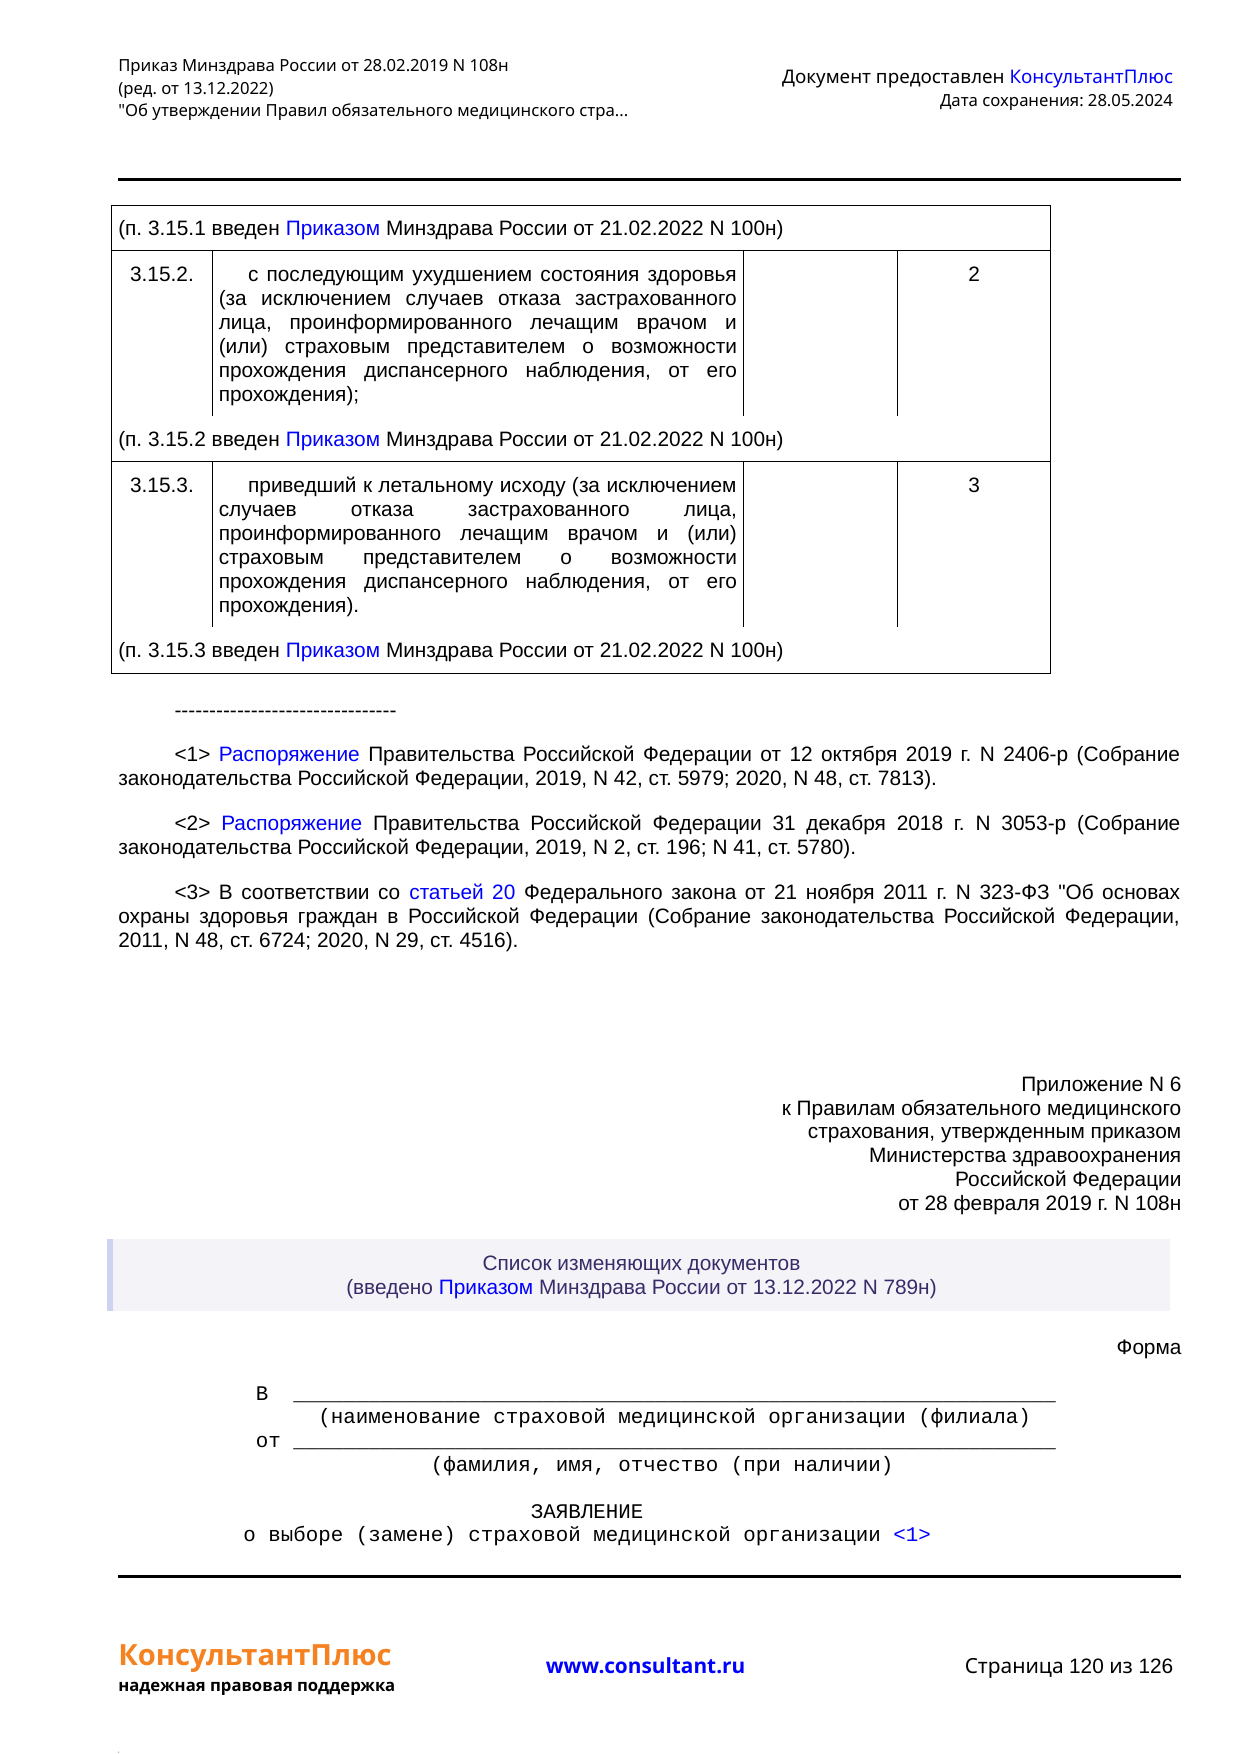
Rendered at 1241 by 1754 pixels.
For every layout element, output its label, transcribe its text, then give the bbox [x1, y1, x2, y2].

text <1> Распоряжение Правительства Российской Федерации от 12 октября 2019 г. N 2406-р (Собрание законодательства Российской Федерации, 2019, N 42, ст. 5979; 2020, N 48, ст. 7813). [118, 742, 1181, 790]
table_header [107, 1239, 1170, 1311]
text Министерства здравоохранения [118, 1143, 1181, 1167]
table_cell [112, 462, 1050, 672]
text -------------------------------- [118, 697, 1181, 721]
text (наименование страховой медицинской организации (филиала) [118, 1406, 1181, 1430]
text страхования, утвержденным приказом [118, 1119, 1181, 1143]
text к Правилам обязательного медицинского [118, 1095, 1181, 1119]
text ЗАЯВЛЕНИЕ [118, 1501, 1181, 1524]
text от _____________________________________________________________ [118, 1430, 1181, 1453]
text о выборе (замене) страховой медицинской организации <1> [118, 1524, 1181, 1548]
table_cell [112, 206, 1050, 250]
text <2> Распоряжение Правительства Российской Федерации 31 декабря 2018 г. N 3053-р (Собрание законодательства Российской Федерации, 2019, N 2, ст. 196; N 41, ст. 5780). [118, 811, 1181, 859]
text Форма [118, 1335, 1181, 1359]
text Приложение N 6 [118, 1071, 1181, 1095]
text (фамилия, имя, отчество (при наличии) [118, 1453, 1181, 1477]
text <3> В соответствии со статьей 20 Федерального закона от 21 ноября 2011 г. N 323-ФЗ "Об основах охраны здоровья граждан в Российской Федерации (Собрание законодательства Российской Федерации, 2011, N 48, ст. 6724; 2020, N 29, ст. 4516). [118, 880, 1181, 952]
text Российской Федерации [118, 1167, 1181, 1191]
text от 28 февраля 2019 г. N 108н [118, 1191, 1181, 1215]
text В _____________________________________________________________ [118, 1383, 1181, 1406]
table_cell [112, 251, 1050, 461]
